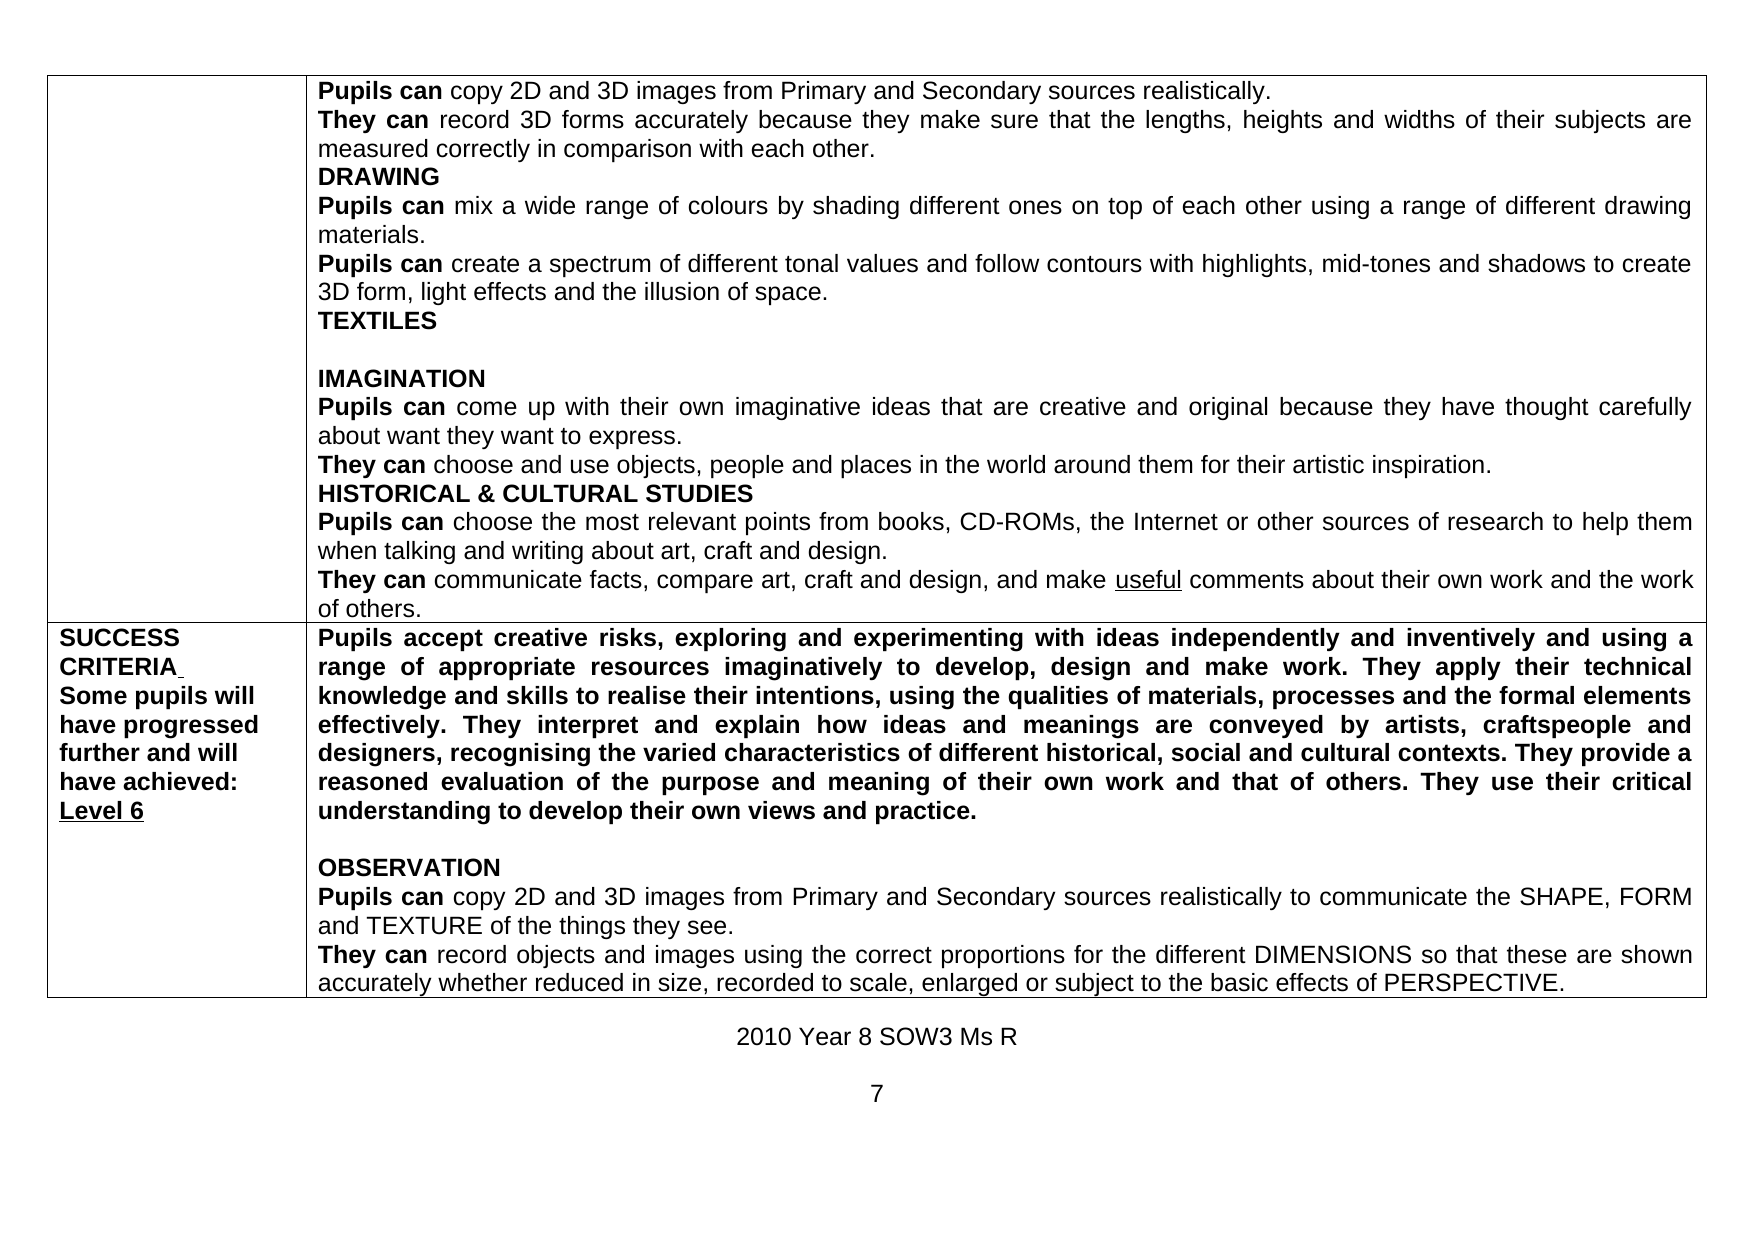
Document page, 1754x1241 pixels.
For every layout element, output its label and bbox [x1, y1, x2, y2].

table_cell [48, 76, 306, 622]
table_cell [307, 76, 1706, 622]
table_cell [307, 623, 1706, 997]
table_cell [48, 623, 306, 997]
